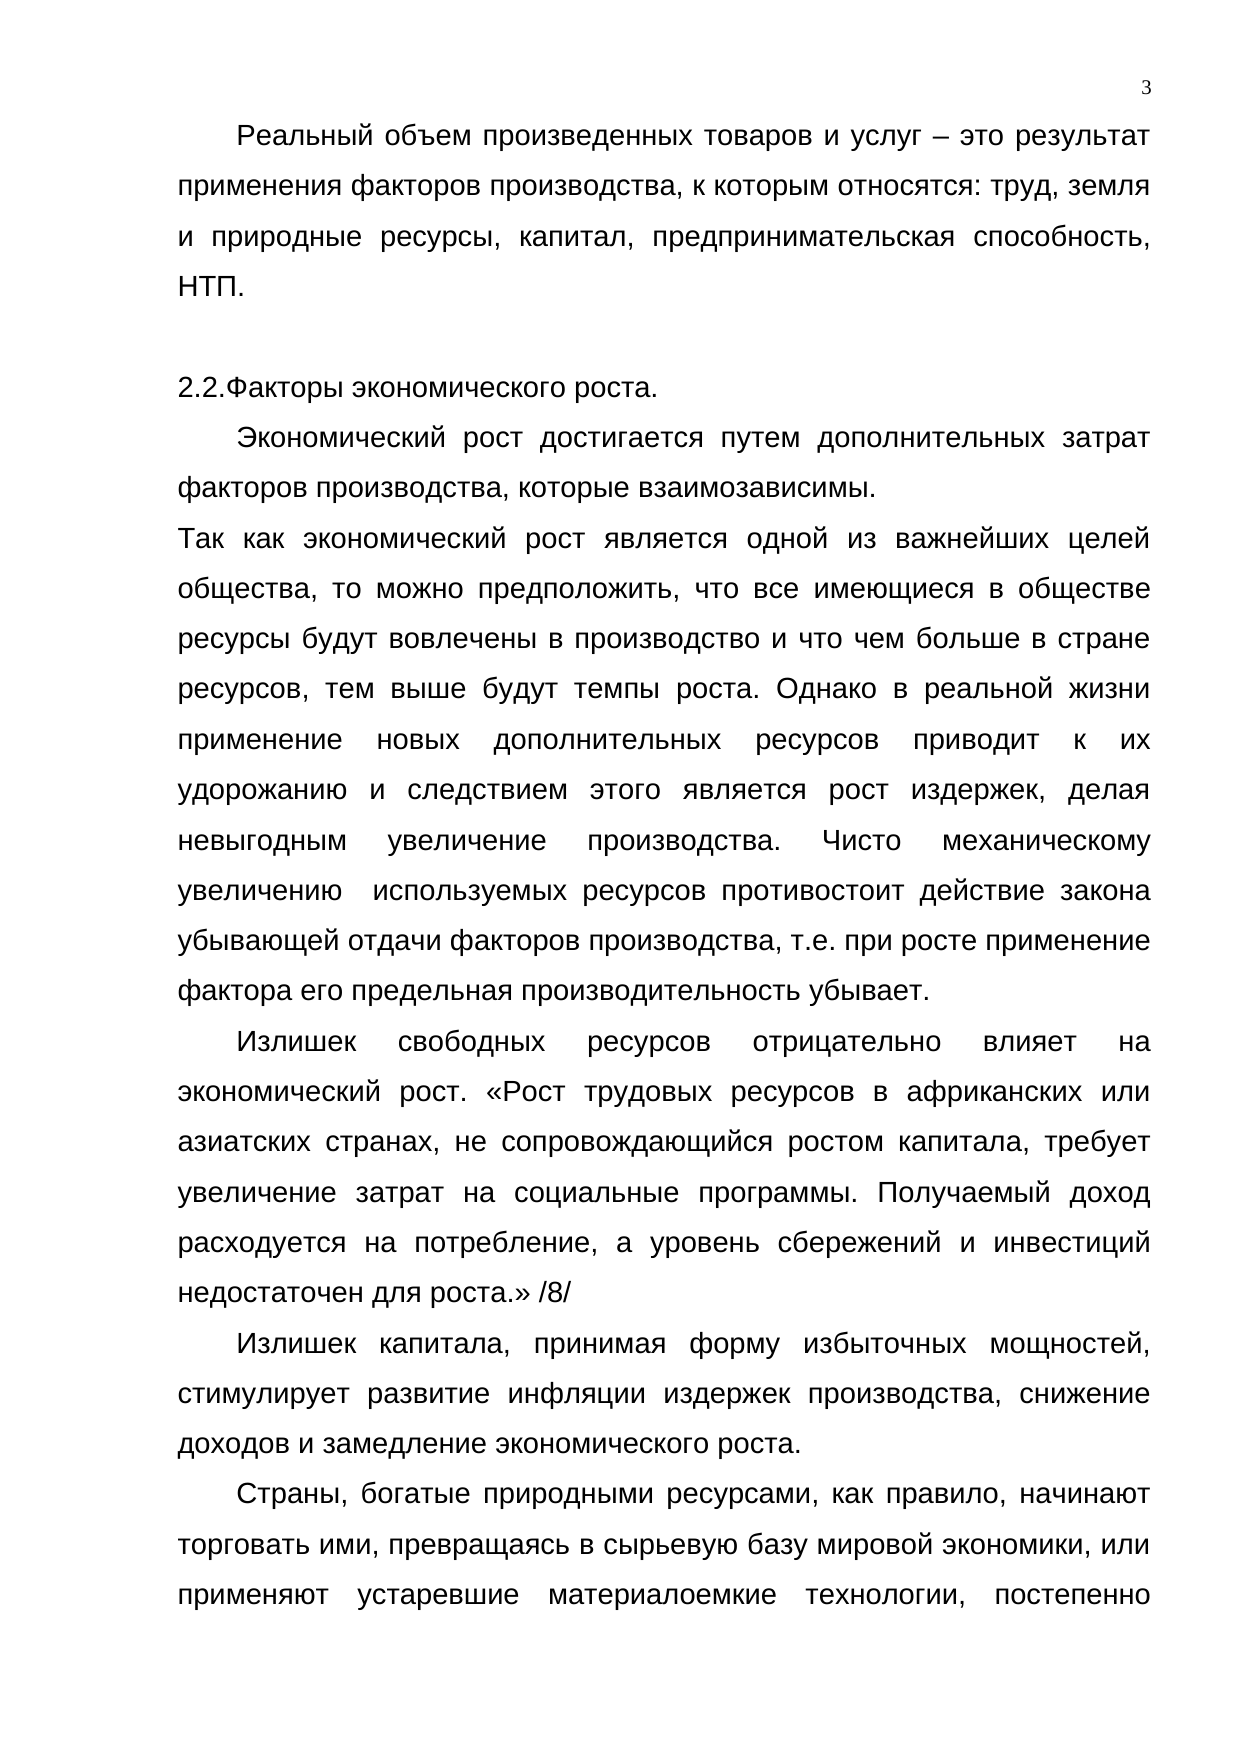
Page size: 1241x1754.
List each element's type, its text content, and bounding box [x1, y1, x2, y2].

text Излишек свободных ресурсов отрицательно влияет на экономический рост. «Рост трудовых ресурсов в африканских или азиатских странах, не сопровождающийся ростом капитала, требует увеличение затрат на социальные программы. Получаемый доход расходуется на потребление, а уровень сбережений и инвестиций недостаточен для роста.» /8/ [177, 1024, 1152, 1309]
text 2.2.Факторы экономического роста. [177, 370, 1152, 403]
text Так как экономический рост является одной из важнейших целей общества, то можно предположить, что все имеющиеся в обществе ресурсы будут вовлечены в производство и что чем больше в стране ресурсов, тем выше будут темпы роста. Однако в реальной жизни применение новых дополнительных ресурсов приводит к их удорожанию и следствием этого является рост издержек, делая невыгодным увеличение производства. Чисто механическому увеличению используемых ресурсов противостоит действие закона убывающей отдачи факторов производства, т.е. при росте применение фактора его предельная производительность убывает. [177, 521, 1152, 1007]
text Излишек капитала, принимая форму избыточных мощностей, стимулирует развитие инфляции издержек производства, снижение доходов и замедление экономического роста. [177, 1326, 1152, 1460]
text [177, 1477, 1152, 1611]
text Реальный объем произведенных товаров и услуг – это результат применения факторов производства, к которым относятся: труд, земля и природные ресурсы, капитал, предпринимательская способность, НТП. [177, 118, 1152, 303]
text Экономический рост достигается путем дополнительных затрат факторов производства, которые взаимозависимы. [177, 420, 1152, 504]
